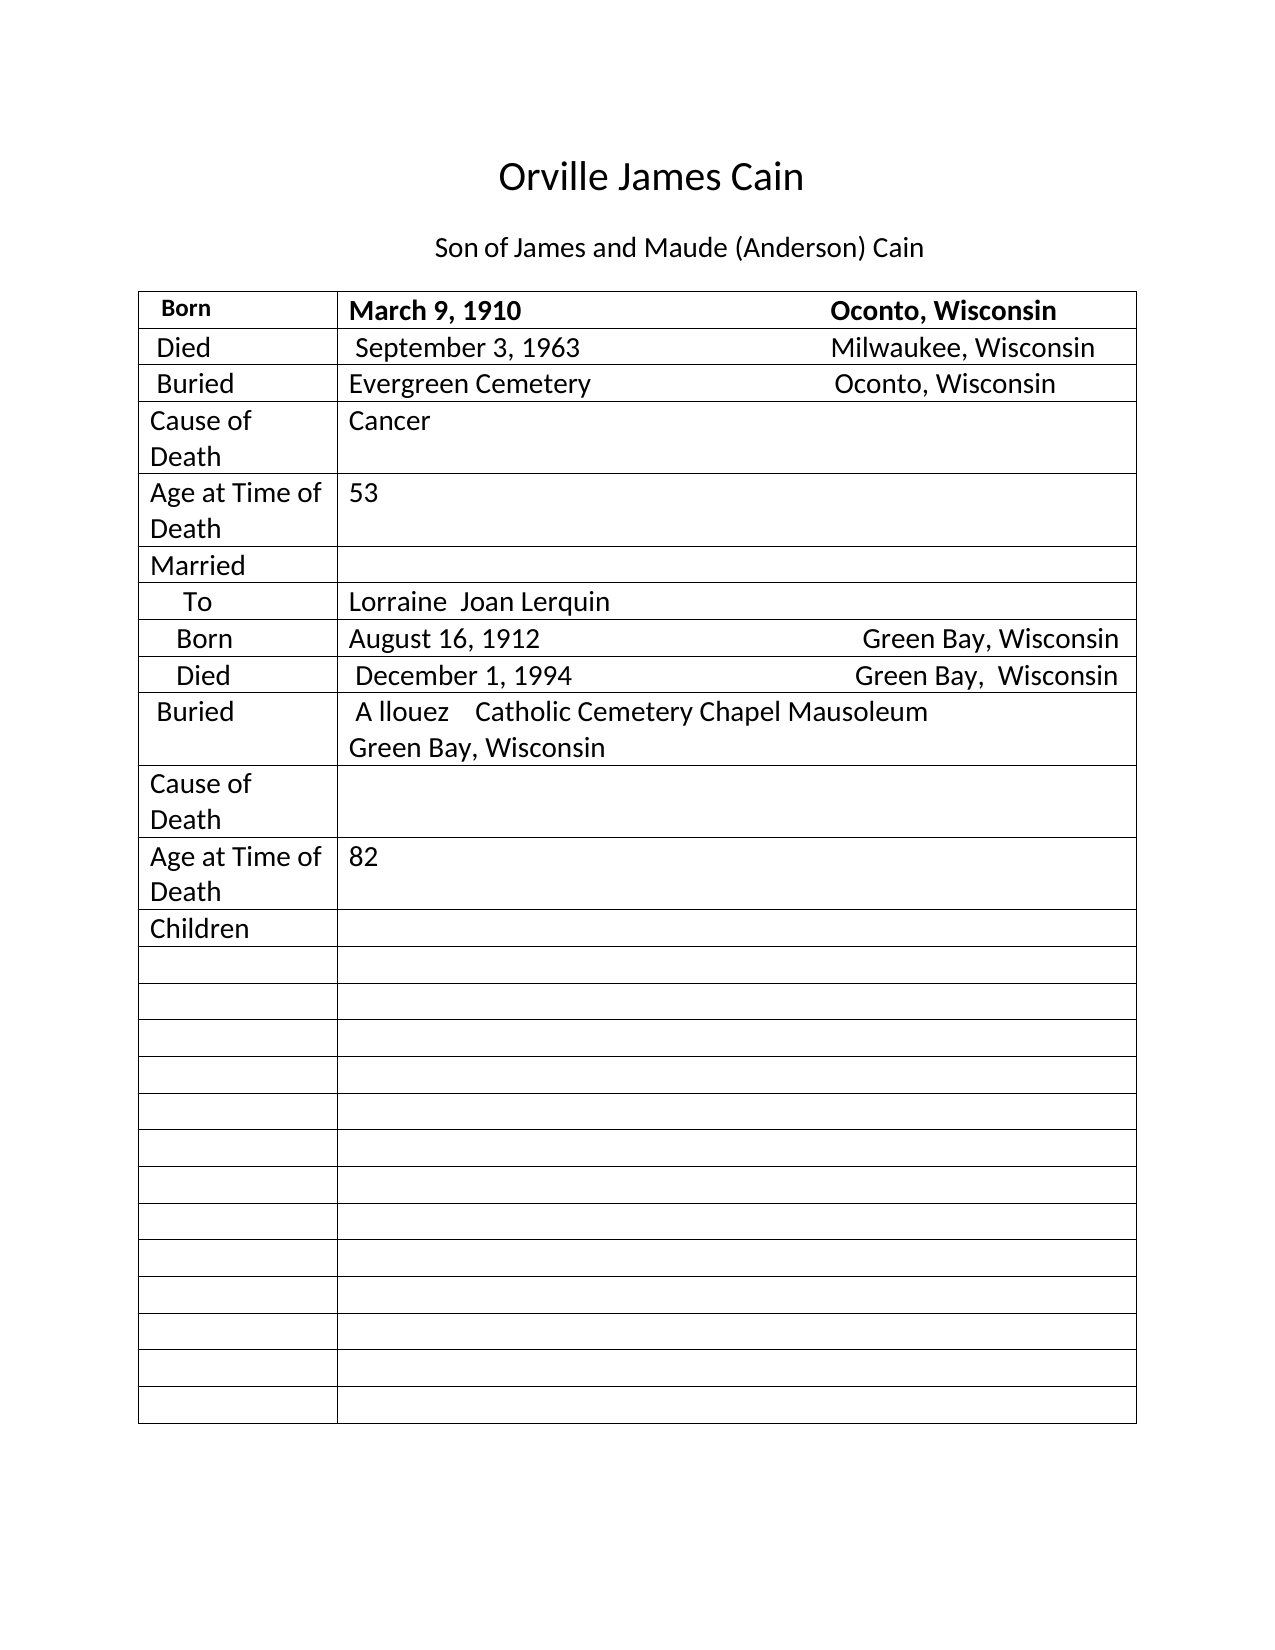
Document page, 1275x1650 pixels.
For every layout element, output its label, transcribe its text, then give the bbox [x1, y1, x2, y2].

table_cell [338, 1057, 1136, 1092]
table_cell [139, 1277, 337, 1312]
table_cell [139, 1314, 337, 1349]
table_cell [338, 1167, 1136, 1202]
table_cell Age at Time of Death [139, 474, 337, 546]
table_cell Buried [139, 693, 337, 764]
table_cell December 1, 1994 Green Bay, Wisconsin [338, 657, 1136, 692]
table_cell [338, 1314, 1136, 1349]
table_cell Died [139, 329, 337, 364]
table_cell [338, 1094, 1136, 1129]
table_cell 53 [338, 474, 1136, 546]
table_cell [139, 1204, 337, 1239]
table_cell Married [139, 547, 337, 582]
table_cell [338, 1350, 1136, 1386]
table_cell Evergreen Cemetery Oconto, Wisconsin [338, 365, 1136, 401]
table_cell [338, 766, 1136, 837]
table_cell [338, 1204, 1136, 1239]
table_cell [139, 1387, 337, 1422]
table_cell Buried [139, 365, 337, 401]
table_cell Children [139, 910, 337, 946]
table_cell [338, 1387, 1136, 1422]
table_cell [139, 1020, 337, 1056]
table_cell September 3, 1963 Milwaukee, Wisconsin [338, 329, 1136, 364]
table_cell [338, 984, 1136, 1019]
table_cell Cause of Death [139, 766, 337, 837]
table_cell Lorraine Joan Lerquin [338, 583, 1136, 619]
table_cell [338, 547, 1136, 582]
table_cell August 16, 1912 Green Bay, Wisconsin [338, 620, 1136, 656]
table_cell 82 [338, 838, 1136, 909]
table_cell Died [139, 657, 337, 692]
table_cell [139, 1130, 337, 1166]
table_header Born [139, 292, 337, 328]
text Orville James Cain [150, 150, 1125, 201]
table_cell [338, 1240, 1136, 1276]
table_cell Born [139, 620, 337, 656]
table_cell To [139, 583, 337, 619]
table_cell [338, 1130, 1136, 1166]
table_cell Cause of Death [139, 402, 337, 473]
table_cell Cancer [338, 402, 1136, 473]
table_header March 9, 1910 Oconto, Wisconsin [338, 292, 1136, 328]
table_cell [338, 947, 1136, 982]
table_cell [338, 1277, 1136, 1312]
table_cell [139, 1350, 337, 1386]
table_cell [338, 1020, 1136, 1056]
table_cell [338, 910, 1136, 946]
table_cell [139, 1167, 337, 1202]
table_cell A llouez Catholic Cemetery Chapel Mausoleum Green Bay, Wisconsin [338, 693, 1136, 764]
table_cell [139, 1240, 337, 1276]
table_cell [139, 1057, 337, 1092]
table_cell [139, 1094, 337, 1129]
table_cell [139, 984, 337, 1019]
text Son of James and Maude (Anderson) Cain [150, 229, 1125, 265]
table_cell Age at Time of Death [139, 838, 337, 909]
table_cell [139, 947, 337, 982]
